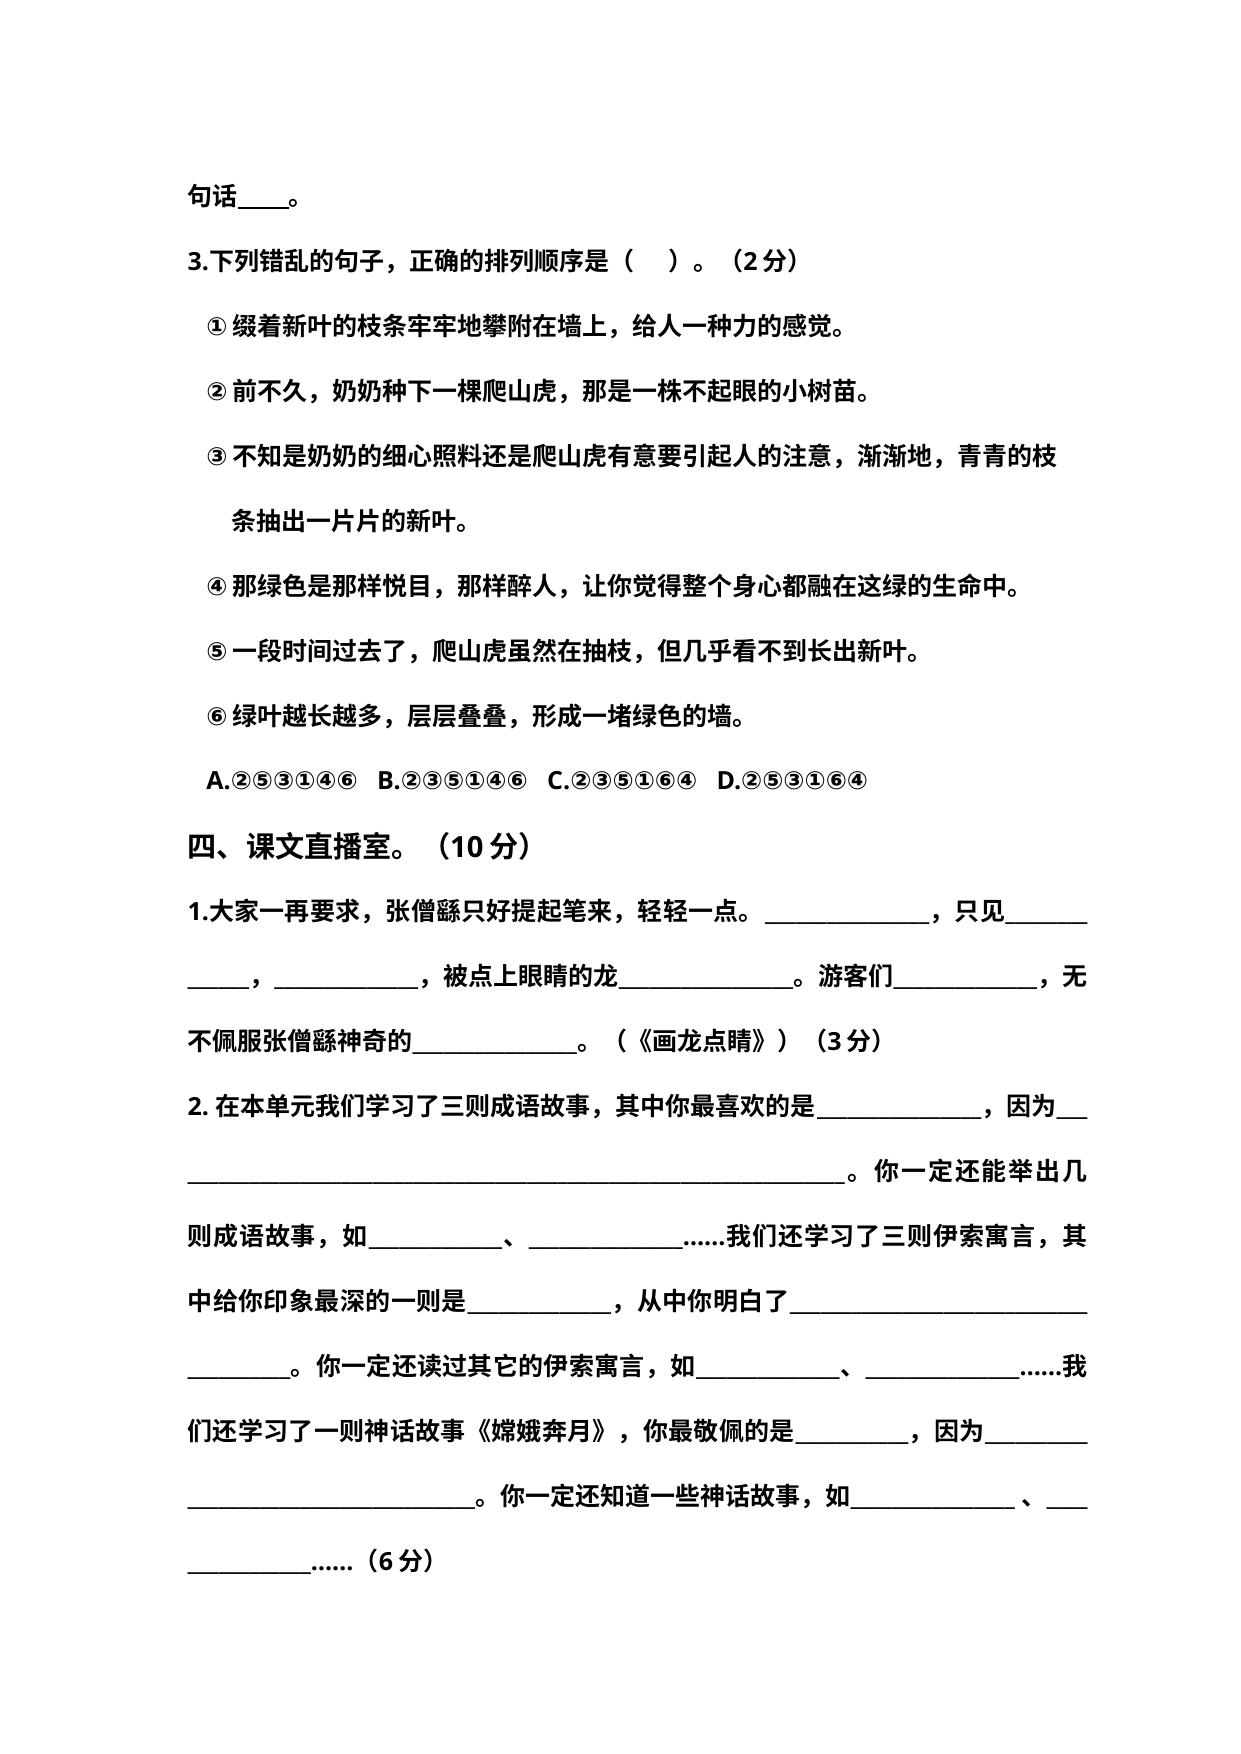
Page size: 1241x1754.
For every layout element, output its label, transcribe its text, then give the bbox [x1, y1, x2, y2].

text 3.下列错乱的句子，正确的排列顺序是（ ）。（2分） [187, 227, 1087, 292]
text ④那绿色是那样悦目，那样醉人，让你觉得整个身心都融在这绿的生命中。 [206, 552, 1087, 617]
text ⑤一段时间过去了，爬山虎虽然在抽枝，但几乎看不到长出新叶。 [206, 617, 1087, 682]
text 2. 在本单元我们学习了三则成语故事，其中你最喜欢的是________________，因为___________________________________________________________________。你一定还能举出几则成语故事，如_____________、_______________……我们还学习了三则伊索寓言，其中给你印象最深的一则是______________，从中你明白了_______________________________________。你一定还读过其它的伊索寓言，如______________、_______________……我们还学习了一则神话故事《嫦娥奔月》，你最敬佩的是___________，因为______________________________________。你一定还知道一些神话故事，如________________ 、________________……（6分） [187, 1072, 1087, 1592]
text 条抽出一片片的新叶。 [231, 487, 1087, 552]
text ⑥绿叶越长越多，层层叠叠，形成一堵绿色的墙。 [206, 682, 1087, 747]
text ③不知是奶奶的细心照料还是爬山虎有意要引起人的注意，渐渐地，青青的枝 [206, 422, 1087, 487]
text ②前不久，奶奶种下一棵爬山虎，那是一株不起眼的小树苗。 [206, 357, 1087, 422]
text 四、课文直播室。（10分） [187, 812, 1087, 877]
text A.②⑤③①④⑥ B.②③⑤①④⑥ C.②③⑤①⑥④ D.②⑤③①⑥④ [206, 747, 1087, 812]
text ①缀着新叶的枝条牢牢地攀附在墙上，给人一种力的感觉。 [206, 292, 1087, 357]
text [187, 162, 1087, 227]
text 1.大家一再要求，张僧繇只好提起笔来，轻轻一点。________________，只见______________，______________，被点上眼睛的龙_________________。游客们______________，无不佩服张僧繇神奇的________________。（《画龙点睛》）（3分） [187, 877, 1087, 1072]
